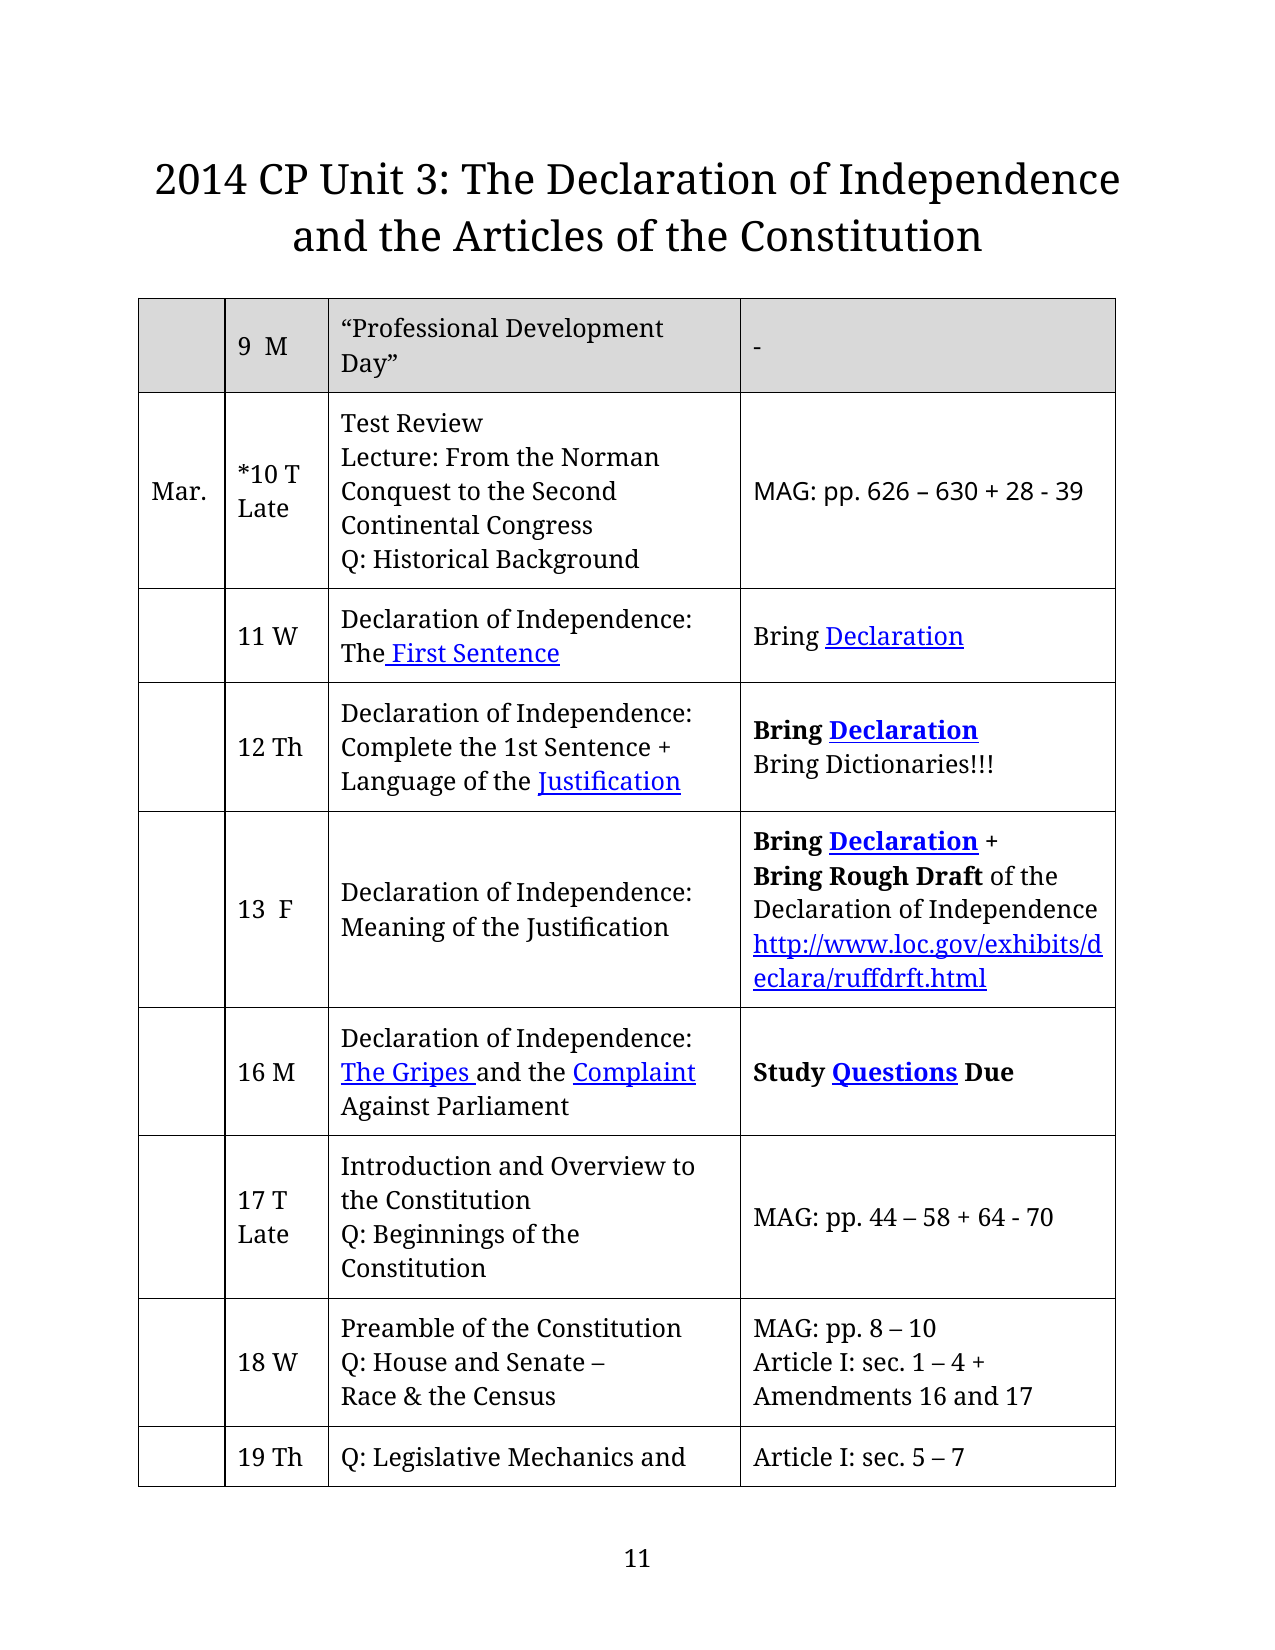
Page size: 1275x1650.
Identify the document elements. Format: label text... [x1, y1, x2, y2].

table_cell 18 W [226, 1299, 328, 1426]
table_cell 17 T Late [226, 1136, 328, 1297]
table_cell Declaration of Independence: The First Sentence [329, 589, 740, 682]
table_cell Declaration of Independence: Meaning of the Justification [329, 812, 740, 1007]
table_cell Declaration of Independence: The Gripes and the Complaint Against Parliament [329, 1008, 740, 1135]
table_cell Introduction and Overview to the Constitution Q: Beginnings of the Constitution [329, 1136, 740, 1297]
table_header 9 M [226, 299, 328, 392]
table_cell MAG: pp. 626 – 630 + 28 - 39 [741, 393, 1115, 588]
table_cell Bring Declaration + Bring Rough Draft of the Declaration of Independence http://www.loc.gov/exhibits/declara/ruffdrft.html [741, 812, 1115, 1007]
text 2014 CP Unit 3: The Declaration of Independence and the Articles of the Constitution [150, 150, 1125, 263]
table_cell 12 Th [226, 683, 328, 811]
table_cell *10 T Late [226, 393, 328, 588]
table_cell Study Questions Due [741, 1008, 1115, 1135]
table_header - [741, 299, 1115, 392]
table_cell MAG: pp. 8 – 10 Article I: sec. 1 – 4 + Amendments 16 and 17 [741, 1299, 1115, 1426]
table_cell Preamble of the Constitution Q: House and Senate – Race & the Census [329, 1299, 740, 1426]
table_cell 13 F [226, 812, 328, 1007]
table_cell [329, 1427, 740, 1486]
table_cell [741, 1427, 1115, 1486]
table_cell Bring Declaration [741, 589, 1115, 682]
table_cell [139, 1427, 224, 1486]
table_cell Bring Declaration Bring Dictionaries!!! [741, 683, 1115, 811]
table_cell MAG: pp. 44 – 58 + 64 - 70 [741, 1136, 1115, 1297]
table_header [139, 299, 224, 392]
table_cell Declaration of Independence: Complete the 1st Sentence + Language of the Justification [329, 683, 740, 811]
table_cell Test Review Lecture: From the Norman Conquest to the Second Continental Congress Q: Historical Background [329, 393, 740, 588]
table_cell [139, 1136, 224, 1297]
table_cell 11 W [226, 589, 328, 682]
table_cell [139, 1299, 224, 1426]
table_cell [139, 1008, 224, 1135]
table_cell [139, 812, 224, 1007]
table_cell Mar. [139, 393, 224, 588]
table_cell [139, 589, 224, 682]
table_cell 16 M [226, 1008, 328, 1135]
table_cell 19 Th [226, 1427, 328, 1486]
table_header “Professional Development Day” [329, 299, 740, 392]
table_cell [139, 683, 224, 811]
